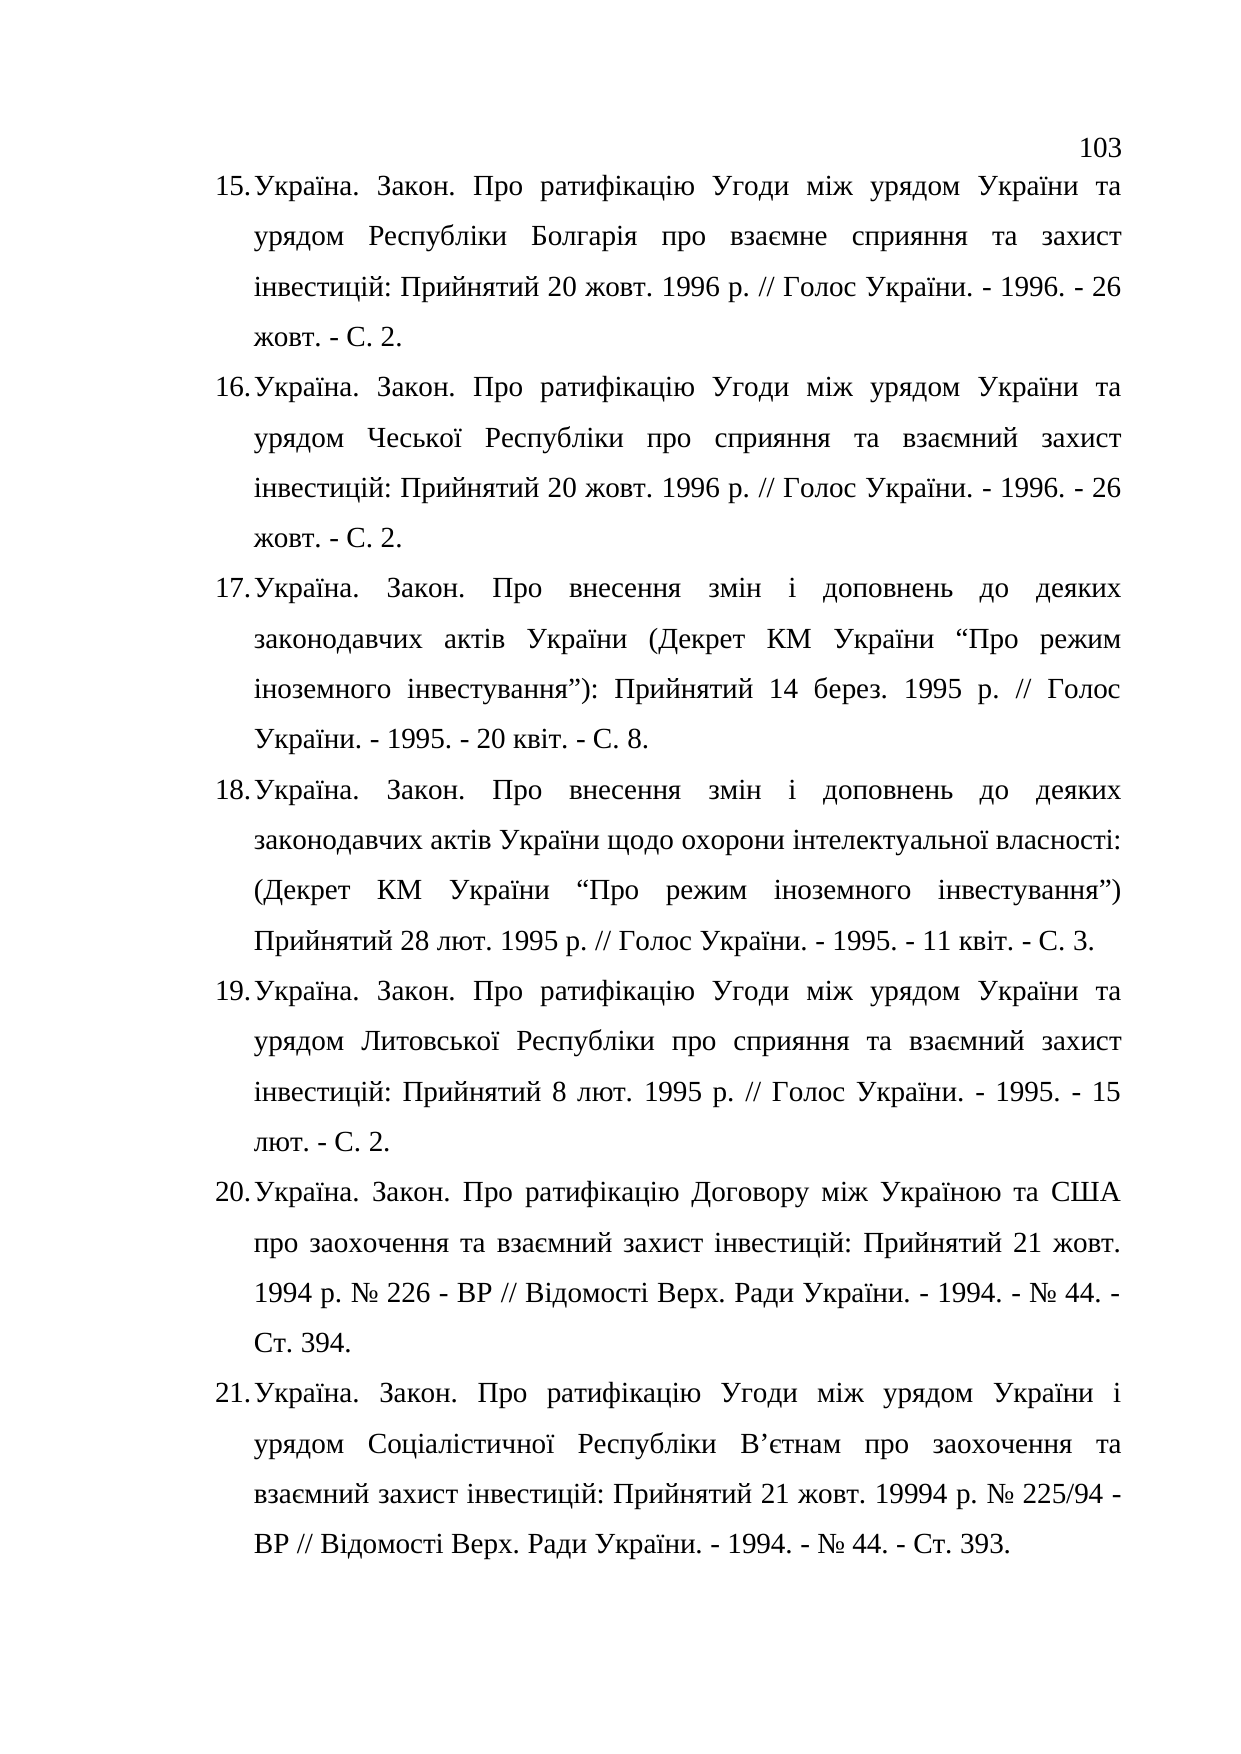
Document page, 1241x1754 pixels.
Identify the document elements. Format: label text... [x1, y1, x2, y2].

list Україна. Закон. Про внесення змін і доповнень до деяких законодавчих актів України (Декрет КМ України “Про режим іноземного інвестування”): Прийнятий 14 берез. 1995 р. // Голос України. - 1995. - 20 квіт. - С. 8. [215, 571, 1122, 755]
list Україна. Закон. Про ратифікацію Угоди між урядом України і урядом Соціалістичної Республіки В’єтнам про заохочення та взаємний захист інвестицій: Прийнятий 21 жовт. 19994 р. № 225/94 - ВР // Відомості Верх. Ради України. - 1994. - № 44. - Ст. 393. [215, 1376, 1122, 1560]
list Україна. Закон. Про ратифікацію Угоди між урядом України та урядом Литовської Республіки про сприяння та взаємний захист інвестицій: Прийнятий 8 лют. 1995 р. // Голос України. - 1995. - 15 лют. - С. 2. [215, 973, 1122, 1158]
list Україна. Закон. Про ратифікацію Договору між Україною та США про заохочення та взаємний захист інвестицій: Прийнятий 21 жовт. 1994 р. № 226 - ВР // Відомості Верх. Ради України. - 1994. - № 44. - Ст. 394. [215, 1174, 1122, 1359]
list Україна. Закон. Про ратифікацію Угоди між урядом України та урядом Республіки Болгарія про взаємне сприяння та захист інвестицій: Прийнятий 20 жовт. 1996 р. // Голос України. - 1996. - 26 жовт. - С. 2. [215, 168, 1122, 353]
list Україна. Закон. Про внесення змін і доповнень до деяких законодавчих актів України щодо охорони інтелектуальної власності: (Декрет КМ України “Про режим іноземного інвестування”) Прийнятий 28 лют. 1995 р. // Голос України. - 1995. - 11 квіт. - С. 3. [215, 772, 1122, 957]
list Україна. Закон. Про ратифікацію Угоди між урядом України та урядом Чеської Республіки про сприяння та взаємний захист інвестицій: Прийнятий 20 жовт. 1996 р. // Голос України. - 1996. - 26 жовт. - С. 2. [215, 369, 1122, 554]
